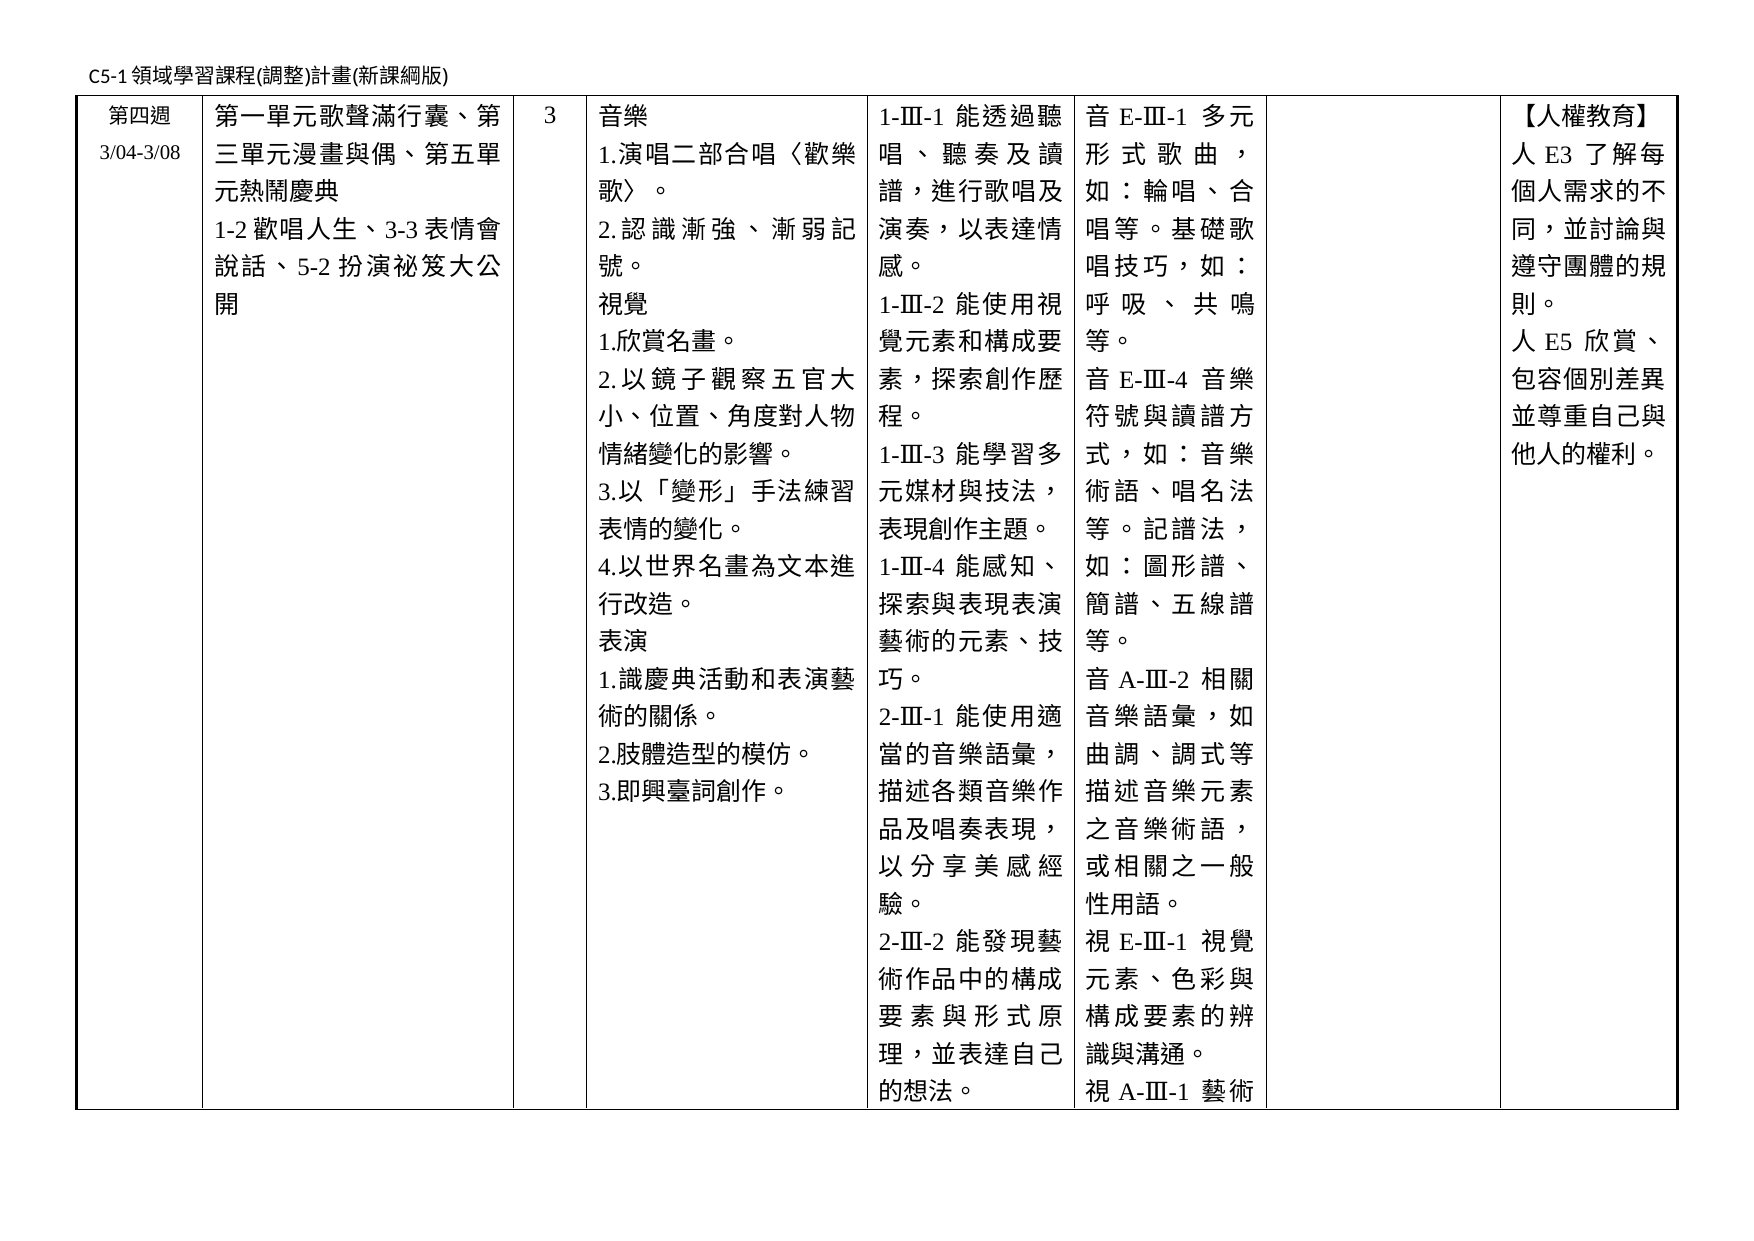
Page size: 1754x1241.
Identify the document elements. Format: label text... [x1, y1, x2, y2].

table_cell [868, 96, 1074, 1108]
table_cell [203, 96, 513, 1108]
table_cell [1267, 96, 1500, 1108]
table_cell 第四週 3/04-3/08 [78, 96, 202, 1108]
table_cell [1501, 96, 1676, 1108]
table_cell 3 [514, 96, 586, 1108]
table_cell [1075, 96, 1266, 1108]
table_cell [587, 96, 867, 1108]
